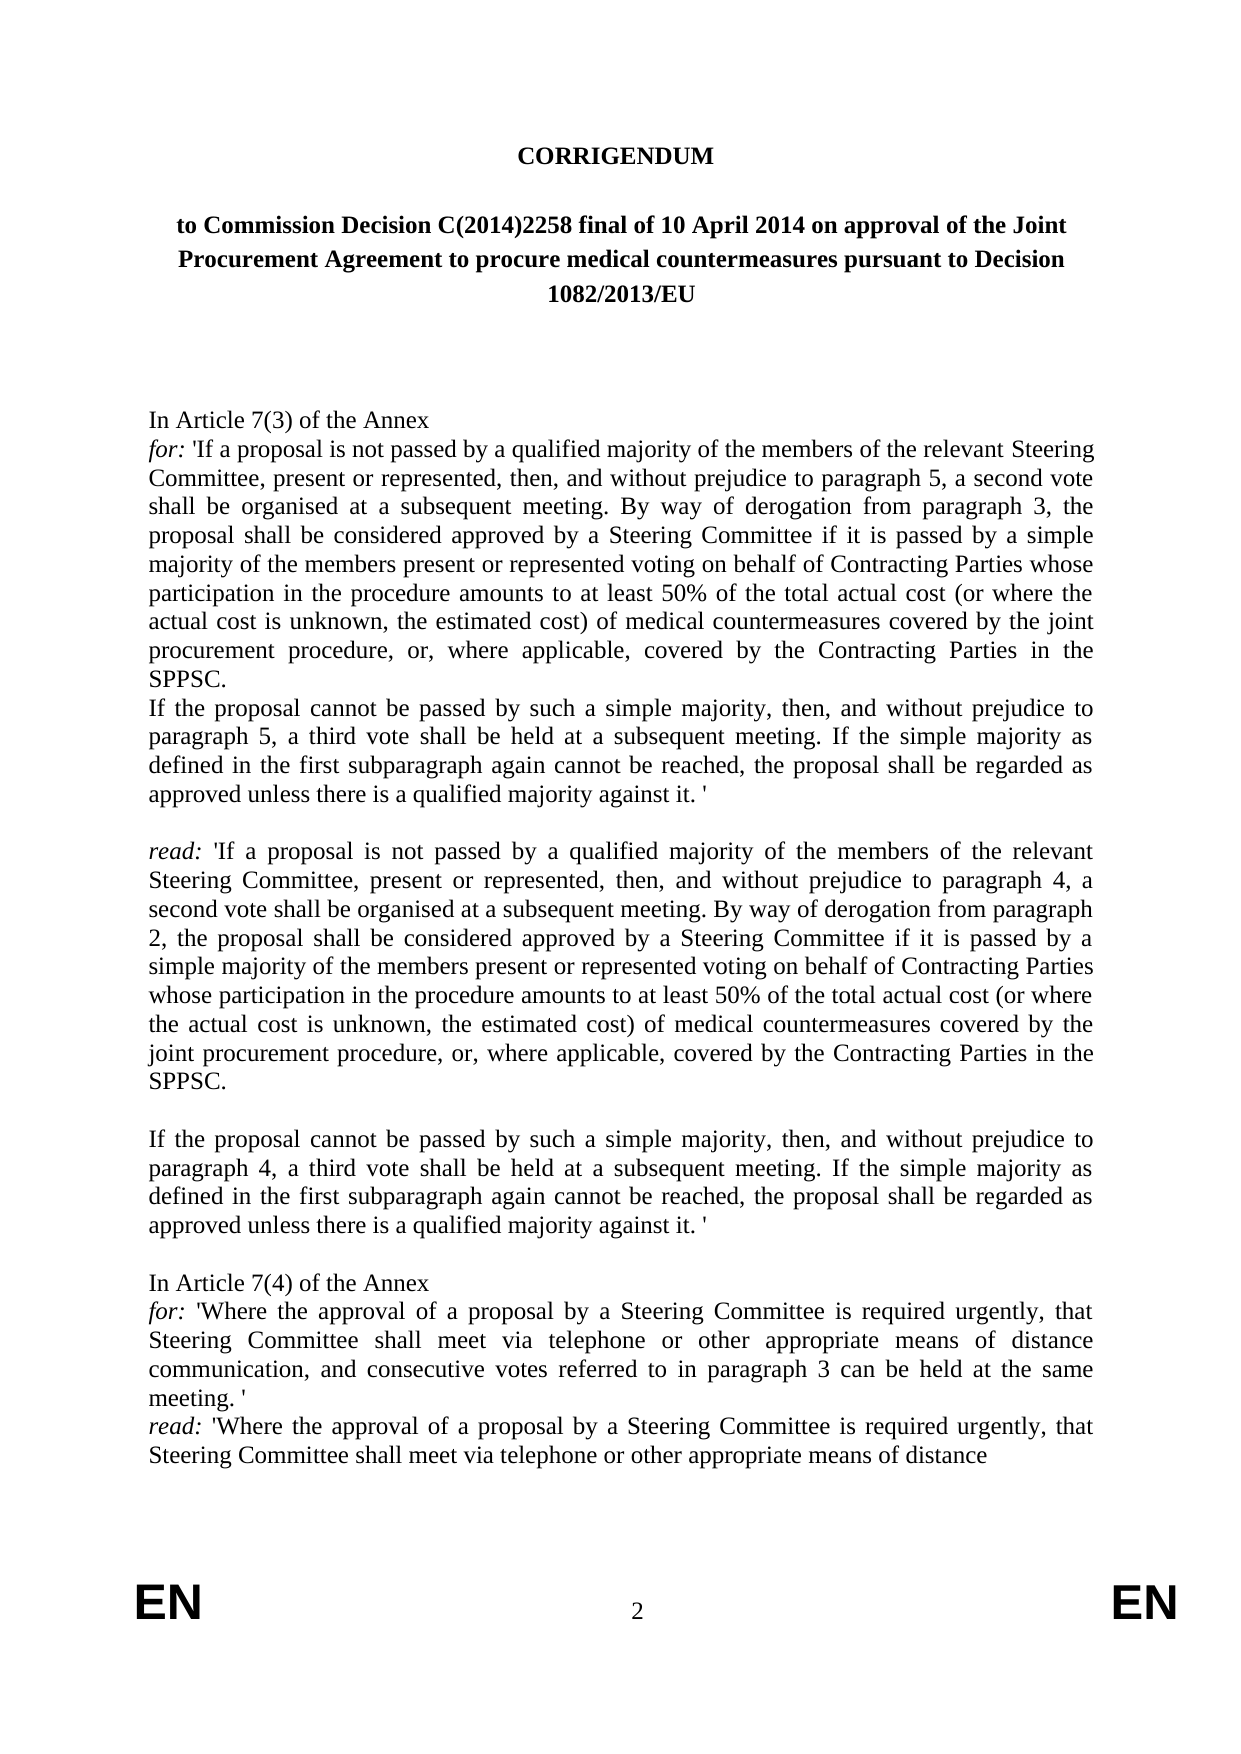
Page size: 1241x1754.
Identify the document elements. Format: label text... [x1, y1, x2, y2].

list read: 'Where the approval of a proposal by a Steering Committee is required urgently, that Steering Committee shall meet via telephone or other appropriate means of distance [148, 1411, 1094, 1469]
list for: 'If a proposal is not passed by a qualified majority of the members of the relevant Steering Committee, present or represented, then, and without prejudice to paragraph 5, a second vote shall be organised at a subsequent meeting. By way of derogation from paragraph 3, the proposal shall be considered approved by a Steering Committee if it is passed by a simple majority of the members present or represented voting on behalf of Contracting Parties whose participation in the procedure amounts to at least 50% of the total actual cost (or where the actual cost is unknown, the estimated cost) of medical countermeasures covered by the joint procurement procedure, or, where applicable, covered by the Contracting Parties in the SPPSC. [148, 434, 1094, 693]
list to Commission Decision C(2014)2258 final of 10 April 2014 on approval of the Joint Procurement Agreement to procure medical countermeasures pursuant to Decision 1082/2013/EU [148, 210, 1094, 307]
list read: 'If a proposal is not passed by a qualified majority of the members of the relevant Steering Committee, present or represented, then, and without prejudice to paragraph 4, a second vote shall be organised at a subsequent meeting. By way of derogation from paragraph 2, the proposal shall be considered approved by a Steering Committee if it is passed by a simple majority of the members present or represented voting on behalf of Contracting Parties whose participation in the procedure amounts to at least 50% of the total actual cost (or where the actual cost is unknown, the estimated cost) of medical countermeasures covered by the joint procurement procedure, or, where applicable, covered by the Contracting Parties in the SPPSC. [148, 836, 1094, 1095]
list EN 2 EN [133, 1572, 1181, 1630]
list for: 'Where the approval of a proposal by a Steering Committee is required urgently, that Steering Committee shall meet via telephone or other appropriate means of distance communication, and consecutive votes referred to in paragraph 3 can be held at the same meeting. ' [148, 1296, 1094, 1411]
list If the proposal cannot be passed by such a simple majority, then, and without prejudice to paragraph 4, a third vote shall be held at a subsequent meeting. If the simple majority as defined in the first subparagraph again cannot be reached, the proposal shall be regarded as approved unless there is a qualified majority against it. ' [148, 1124, 1094, 1239]
list In Article 7(3) of the Annex [148, 405, 1094, 434]
list If the proposal cannot be passed by such a simple majority, then, and without prejudice to paragraph 5, a third vote shall be held at a subsequent meeting. If the simple majority as defined in the first subparagraph again cannot be reached, the proposal shall be regarded as approved unless there is a qualified majority against it. ' [148, 693, 1094, 808]
list In Article 7(4) of the Annex [148, 1268, 1094, 1296]
list CORRIGENDUM [148, 141, 1094, 169]
